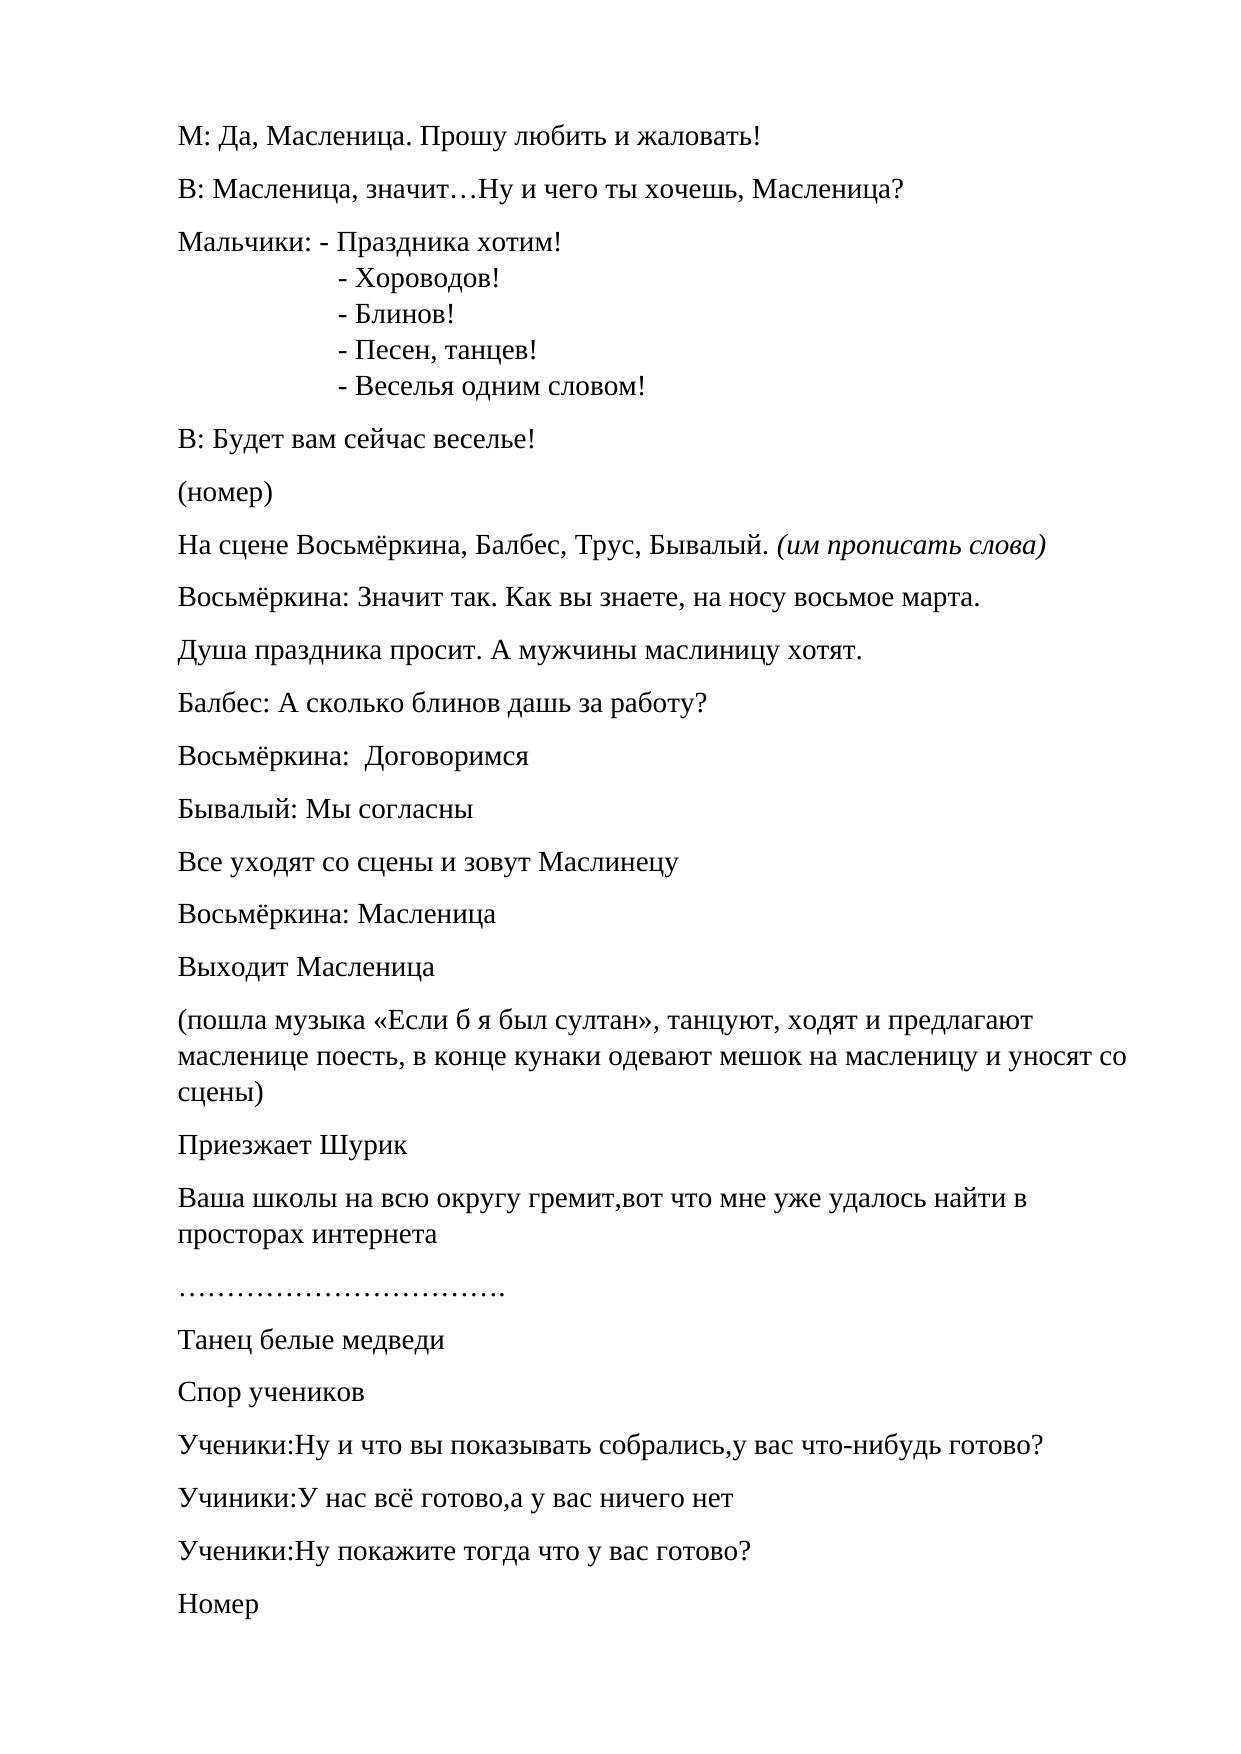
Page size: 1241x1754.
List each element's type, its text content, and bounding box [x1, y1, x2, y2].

text Бывалый: Мы согласны [177, 791, 1152, 824]
text Танец белые медведи [177, 1322, 1152, 1355]
text ……………………………. [177, 1269, 1152, 1302]
text Душа праздника просит. А мужчины маслиницу хотят. [177, 632, 1152, 666]
text Спор учеников [177, 1374, 1152, 1408]
text Восьмёркина: Масленица [177, 896, 1152, 930]
text Номер [177, 1586, 1152, 1619]
text Приезжает Шурик [177, 1127, 1152, 1161]
text Балбес: А сколько блинов дашь за работу? [177, 685, 1152, 719]
text Учиники:У нас всё готово,а у вас ничего нет [177, 1480, 1152, 1514]
text Восьмёркина: Договоримся [177, 738, 1152, 772]
text М: Да, Масленица. Прошу любить и жаловать! [177, 118, 1152, 152]
text Все уходят со сцены и зовут Маслинецу [177, 844, 1152, 877]
text Восьмёркина: Значит так. Как вы знаете, на носу восьмое марта. [177, 579, 1152, 613]
text На сцене Восьмёркина, Балбес, Трус, Бывалый. (им прописать слова) [177, 527, 1152, 560]
text Ваша школы на всю округу гремит,вот что мне уже удалось найти в просторах интернета [177, 1180, 1152, 1250]
text В: Будет вам сейчас веселье! [177, 421, 1152, 455]
text Мальчики: - Праздника хотим! - Хороводов! - Блинов! - Песен, танцев! - Веселья одним словом! [177, 224, 1152, 402]
text В: Масленица, значит…Ну и чего ты хочешь, Масленица? [177, 171, 1152, 204]
text Ученики:Ну покажите тогда что у вас готово? [177, 1533, 1152, 1567]
text Выходит Масленица [177, 949, 1152, 983]
text (пошла музыка «Если б я был султан», танцуют, ходят и предлагают масленице поесть, в конце кунаки одевают мешок на масленицу и уносят со сцены) [177, 1002, 1152, 1108]
text Ученики:Ну и что вы показывать собрались,у вас что-нибудь готово? [177, 1427, 1152, 1461]
text (номер) [177, 474, 1152, 507]
